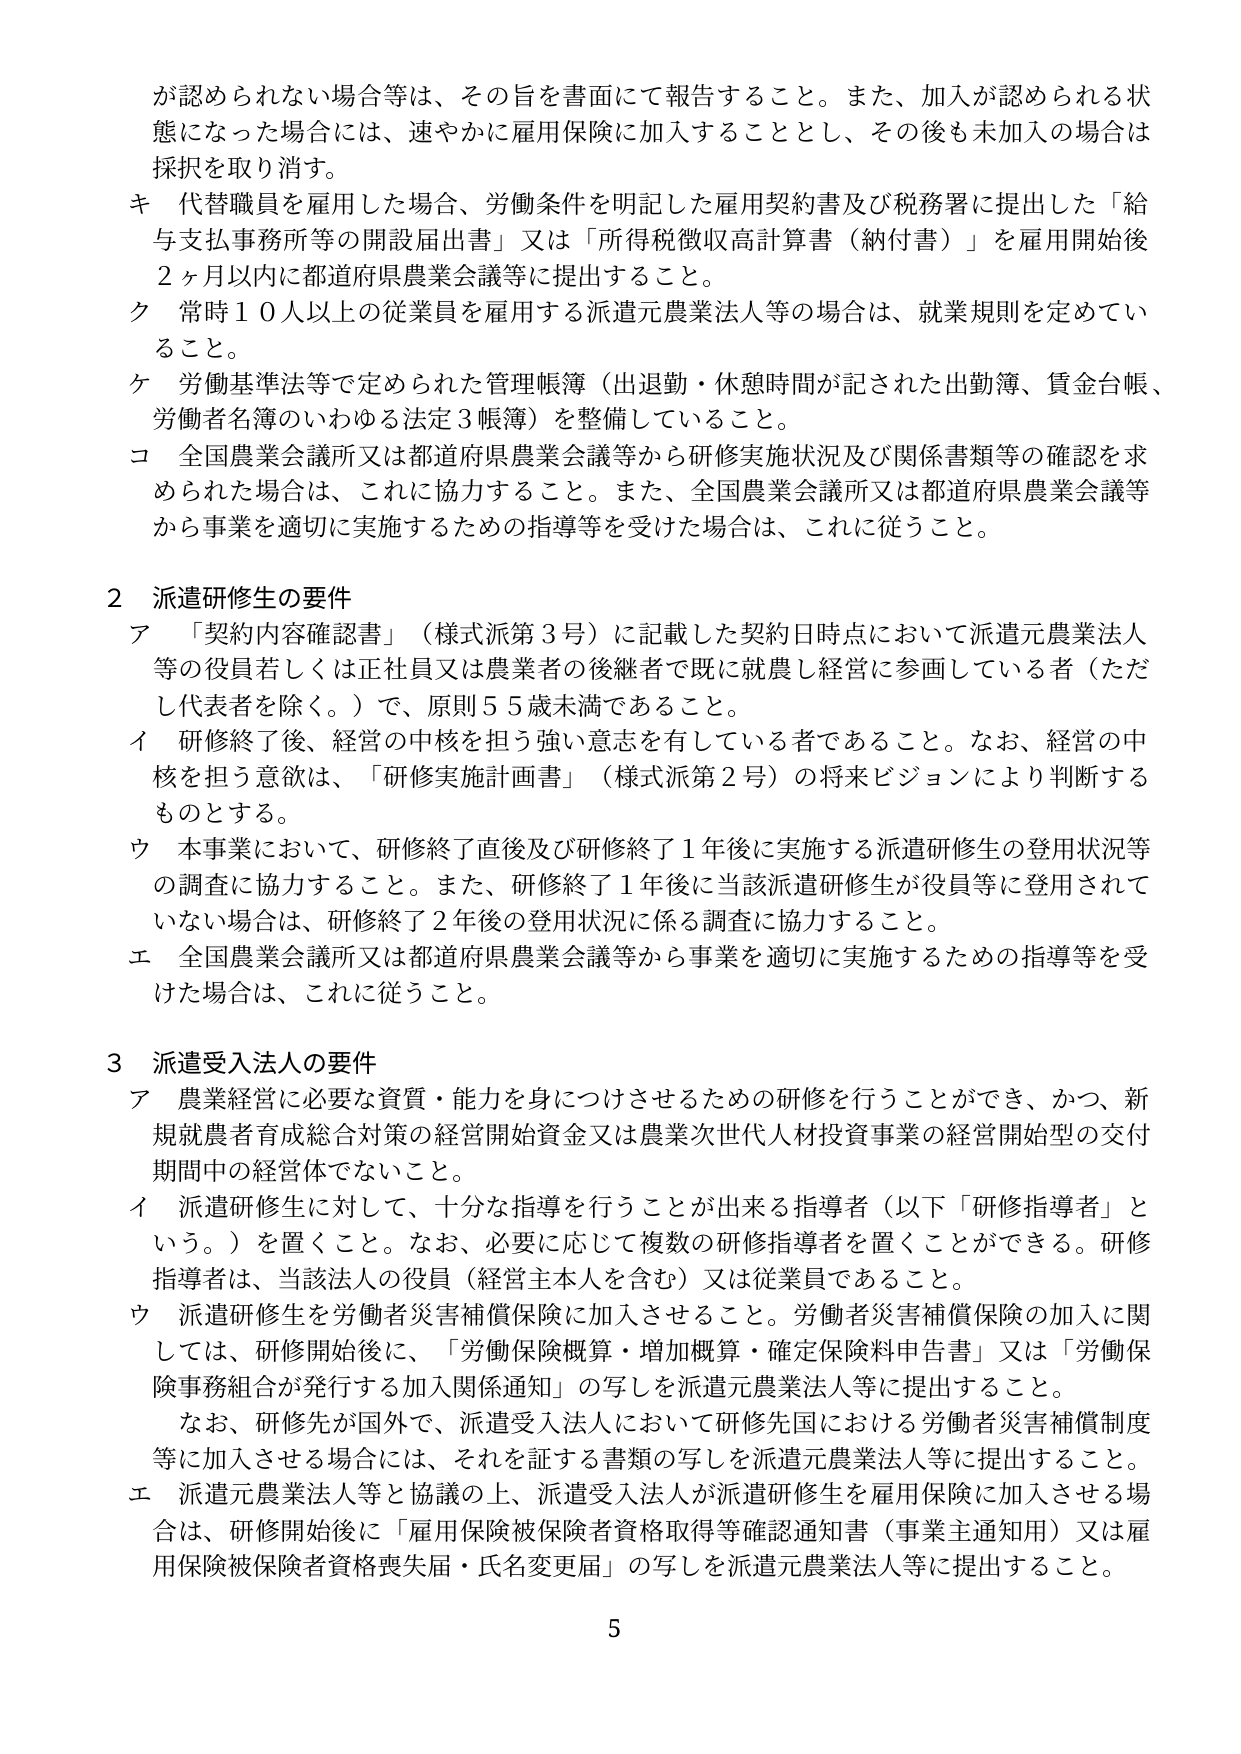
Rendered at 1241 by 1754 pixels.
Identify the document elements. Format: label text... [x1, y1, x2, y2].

text エ 全国農業会議所又は都道府県農業会議等から事業を適切に実施するための指導等を受けた場合は、これに従うこと。 [102, 938, 1152, 1009]
text イ 研修終了後、経営の中核を担う強い意志を有している者であること。なお、経営の中核を担う意欲は、「研修実施計画書」（様式派第２号）の将来ビジョンにより判断するものとする。 [102, 722, 1152, 830]
text ウ 派遣研修生を労働者災害補償保険に加入させること。労働者災害補償保険の加入に関しては、研修開始後に、「労働保険概算・増加概算・確定保険料申告書」又は「労働保険事務組合が発行する加入関係通知」の写しを派遣元農業法人等に提出すること。 [127, 1296, 1152, 1403]
text ウ 本事業において、研修終了直後及び研修終了１年後に実施する派遣研修生の登用状況等の調査に協力すること。また、研修終了１年後に当該派遣研修生が役員等に登用されていない場合は、研修終了２年後の登用状況に係る調査に協力すること。 [102, 830, 1152, 938]
text ケ 労働基準法等で定められた管理帳簿（出退勤・休憩時間が記された出勤簿、賃金台帳、労働者名簿のいわゆる法定３帳簿）を整備していること。 [102, 364, 1152, 436]
text コ 全国農業会議所又は都道府県農業会議等から研修実施状況及び関係書類等の確認を求められた場合は、これに協力すること。また、全国農業会議所又は都道府県農業会議等から事業を適切に実施するための指導等を受けた場合は、これに従うこと。 [102, 436, 1152, 544]
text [102, 77, 1152, 184]
text なお、研修先が国外で、派遣受入法人において研修先国における労働者災害補償制度等に加入させる場合には、それを証する書類の写しを派遣元農業法人等に提出すること。 [127, 1403, 1152, 1475]
text ３ 派遣受入法人の要件 [77, 1044, 1152, 1080]
text イ 派遣研修生に対して、十分な指導を行うことが出来る指導者（以下「研修指導者」という。）を置くこと。なお、必要に応じて複数の研修指導者を置くことができる。研修指導者は、当該法人の役員（経営主本人を含む）又は従業員であること。 [127, 1188, 1152, 1296]
text ア 「契約内容確認書」（様式派第３号）に記載した契約日時点において派遣元農業法人等の役員若しくは正社員又は農業者の後継者で既に就農し経営に参画している者（ただし代表者を除く。）で、原則５５歳未満であること。 [102, 614, 1152, 722]
text エ 派遣元農業法人等と協議の上、派遣受入法人が派遣研修生を雇用保険に加入させる場合は、研修開始後に「雇用保険被保険者資格取得等確認通知書（事業主通知用）又は雇用保険被保険者資格喪失届・氏名変更届」の写しを派遣元農業法人等に提出すること。 [127, 1475, 1152, 1583]
text キ 代替職員を雇用した場合、労働条件を明記した雇用契約書及び税務署に提出した「給与支払事務所等の開設届出書」又は「所得税徴収高計算書（納付書）」を雇用開始後２ヶ月以内に都道府県農業会議等に提出すること。 [102, 184, 1152, 292]
text ア 農業経営に必要な資質・能力を身につけさせるための研修を行うことができ、かつ、新規就農者育成総合対策の経営開始資金又は農業次世代人材投資事業の経営開始型の交付期間中の経営体でないこと。 [127, 1080, 1152, 1188]
text ク 常時１０人以上の従業員を雇用する派遣元農業法人等の場合は、就業規則を定めていること。 [102, 292, 1152, 364]
text ２ 派遣研修生の要件 [77, 578, 1152, 614]
